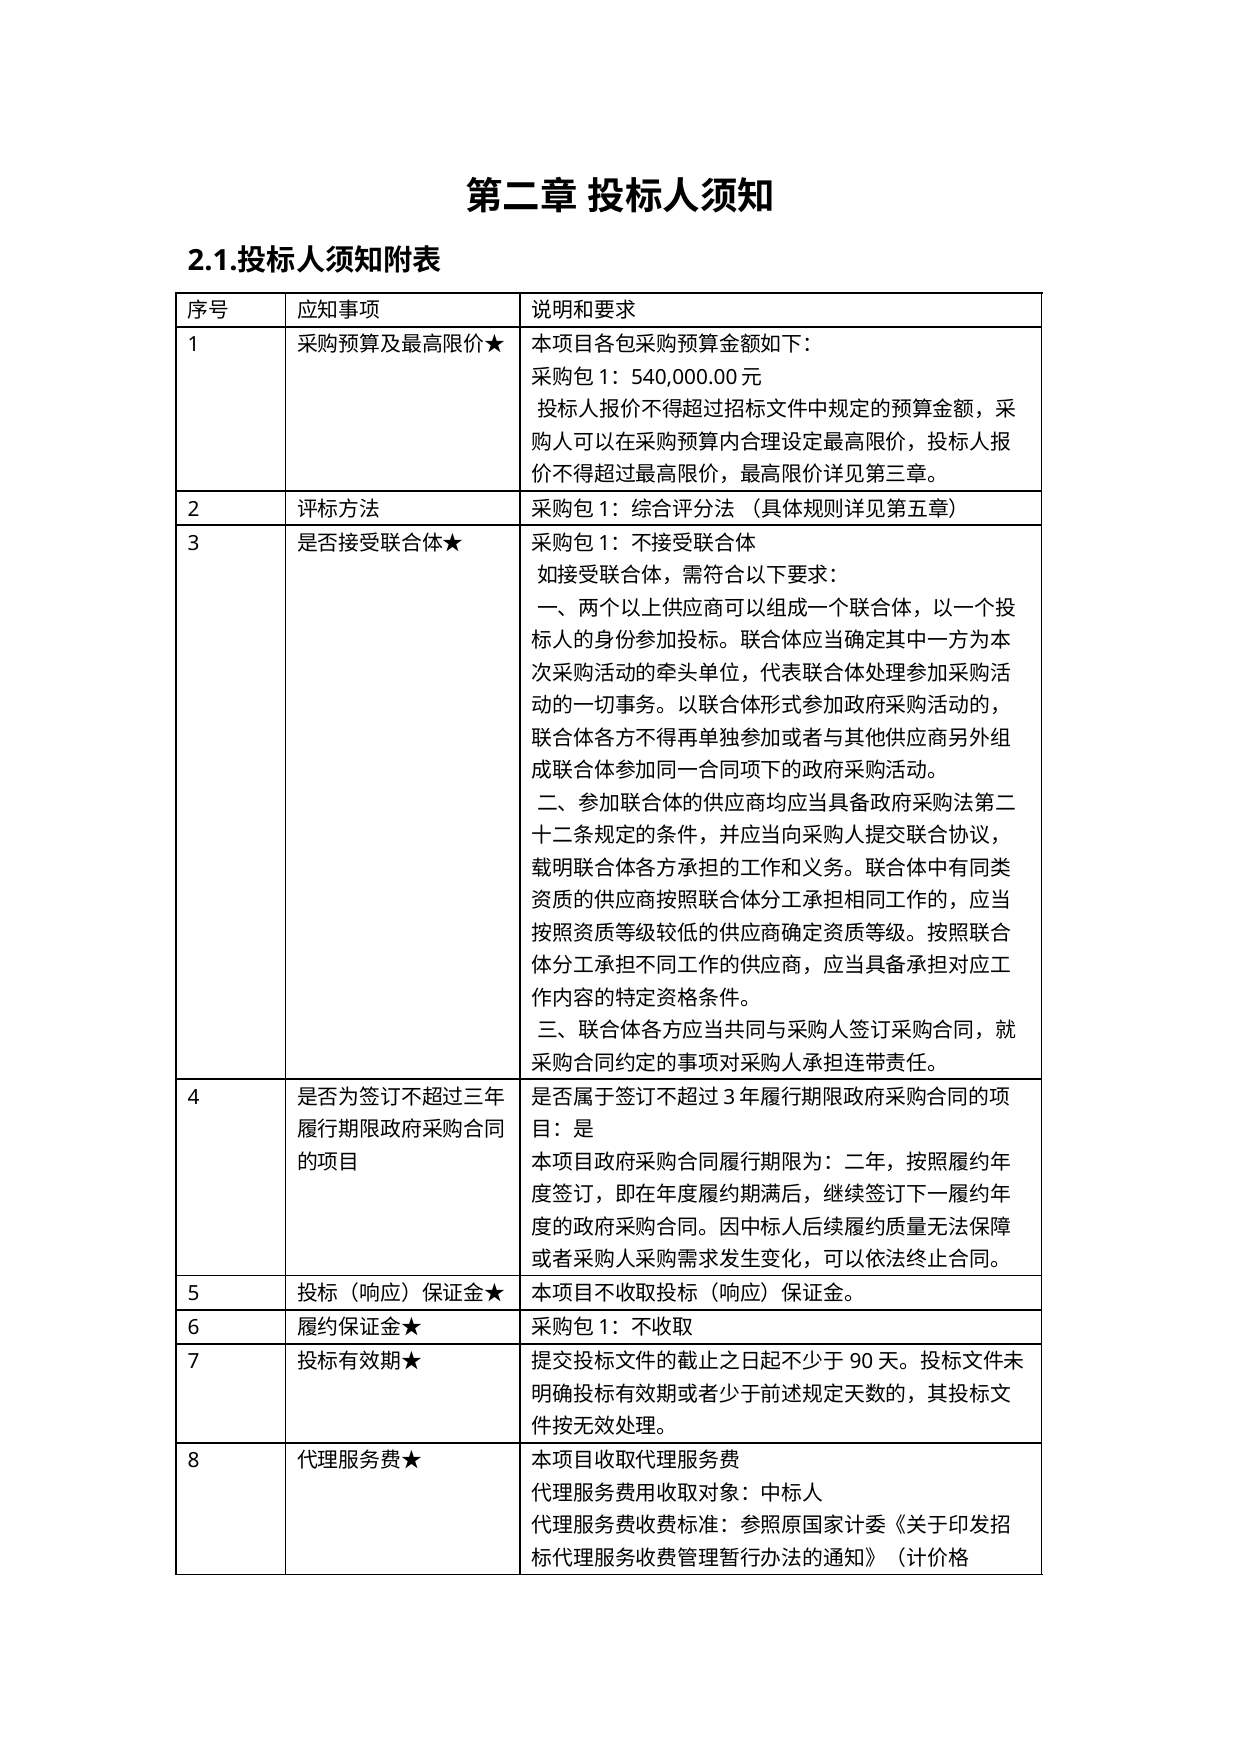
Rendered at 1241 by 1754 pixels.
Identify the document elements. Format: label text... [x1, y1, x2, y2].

table_cell 6 [177, 1311, 285, 1343]
table_cell 投标（响应）保证金★ [286, 1276, 519, 1309]
table_cell 4 [177, 1080, 285, 1275]
table_cell 是否属于签订不超过3年履行期限政府采购合同的项目：是 本项目政府采购合同履行期限为：二年，按照履约年度签订，即在年度履约期满后，继续签订下一履约年度的政府采购合同。因中标人后续履约质量无法保障或者采购人采购需求发生变化，可以依法终止合同。 [521, 1080, 1041, 1275]
table_cell 履约保证金★ [286, 1311, 519, 1343]
table_cell 是否接受联合体★ [286, 526, 519, 1078]
table_cell 本项目不收取投标（响应）保证金。 [521, 1276, 1041, 1309]
table_header 序号 [177, 294, 285, 326]
table_cell 3 [177, 526, 285, 1078]
table_cell 代理服务费★ [286, 1444, 519, 1573]
table_cell 采购包1：综合评分法 （具体规则详见第五章） [521, 492, 1041, 524]
text 2.1.投标人须知附表 [187, 227, 1053, 292]
table_cell 提交投标文件的截止之日起不少于 90 天。投标文件未明确投标有效期或者少于前述规定天数的，其投标文件按无效处理。 [521, 1345, 1041, 1442]
table_cell 2 [177, 492, 285, 524]
table_cell 采购包1：不接受联合体 如接受联合体，需符合以下要求： 一、两个以上供应商可以组成一个联合体，以一个投标人的身份参加投标。联合体应当确定其中一方为本次采购活动的牵头单位，代表联合体处理参加采购活动的一切事务。以联合体形式参加政府采购活动的，联合体各方不得再单独参加或者与其他供应商另外组成联合体参加同一合同项下的政府采购活动。 二、参加联合体的供应商均应当具备政府采购法第二十二条规定的条件，并应当向采购人提交联合协议，载明联合体各方承担的工作和义务。联合体中有同类资质的供应商按照联合体分工承担相同工作的，应当按照资质等级较低的供应商确定资质等级。按照联合体分工承担不同工作的供应商，应当具备承担对应工作内容的特定资格条件。 三、联合体各方应当共同与采购人签订采购合同，就采购合同约定的事项对采购人承担连带责任。 [521, 526, 1041, 1078]
table_cell 7 [177, 1345, 285, 1442]
table_cell 采购预算及最高限价★ [286, 328, 519, 490]
table_cell 是否为签订不超过三年履行期限政府采购合同的项目 [286, 1080, 519, 1275]
table_cell 评标方法 [286, 492, 519, 524]
table_header 应知事项 [286, 294, 519, 326]
table_header 说明和要求 [521, 294, 1041, 326]
table_cell 1 [177, 328, 285, 490]
table_cell 5 [177, 1276, 285, 1309]
table_cell 投标有效期★ [286, 1345, 519, 1442]
table_cell 本项目各包采购预算金额如下： 采购包1：540,000.00元 投标人报价不得超过招标文件中规定的预算金额，采购人可以在采购预算内合理设定最高限价，投标人报价不得超过最高限价，最高限价详见第三章。 [521, 328, 1041, 490]
table_cell 采购包1：不收取 [521, 1311, 1041, 1343]
table_cell 8 [177, 1444, 285, 1573]
text 第二章 投标人须知 [187, 162, 1053, 227]
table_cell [521, 1444, 1041, 1573]
